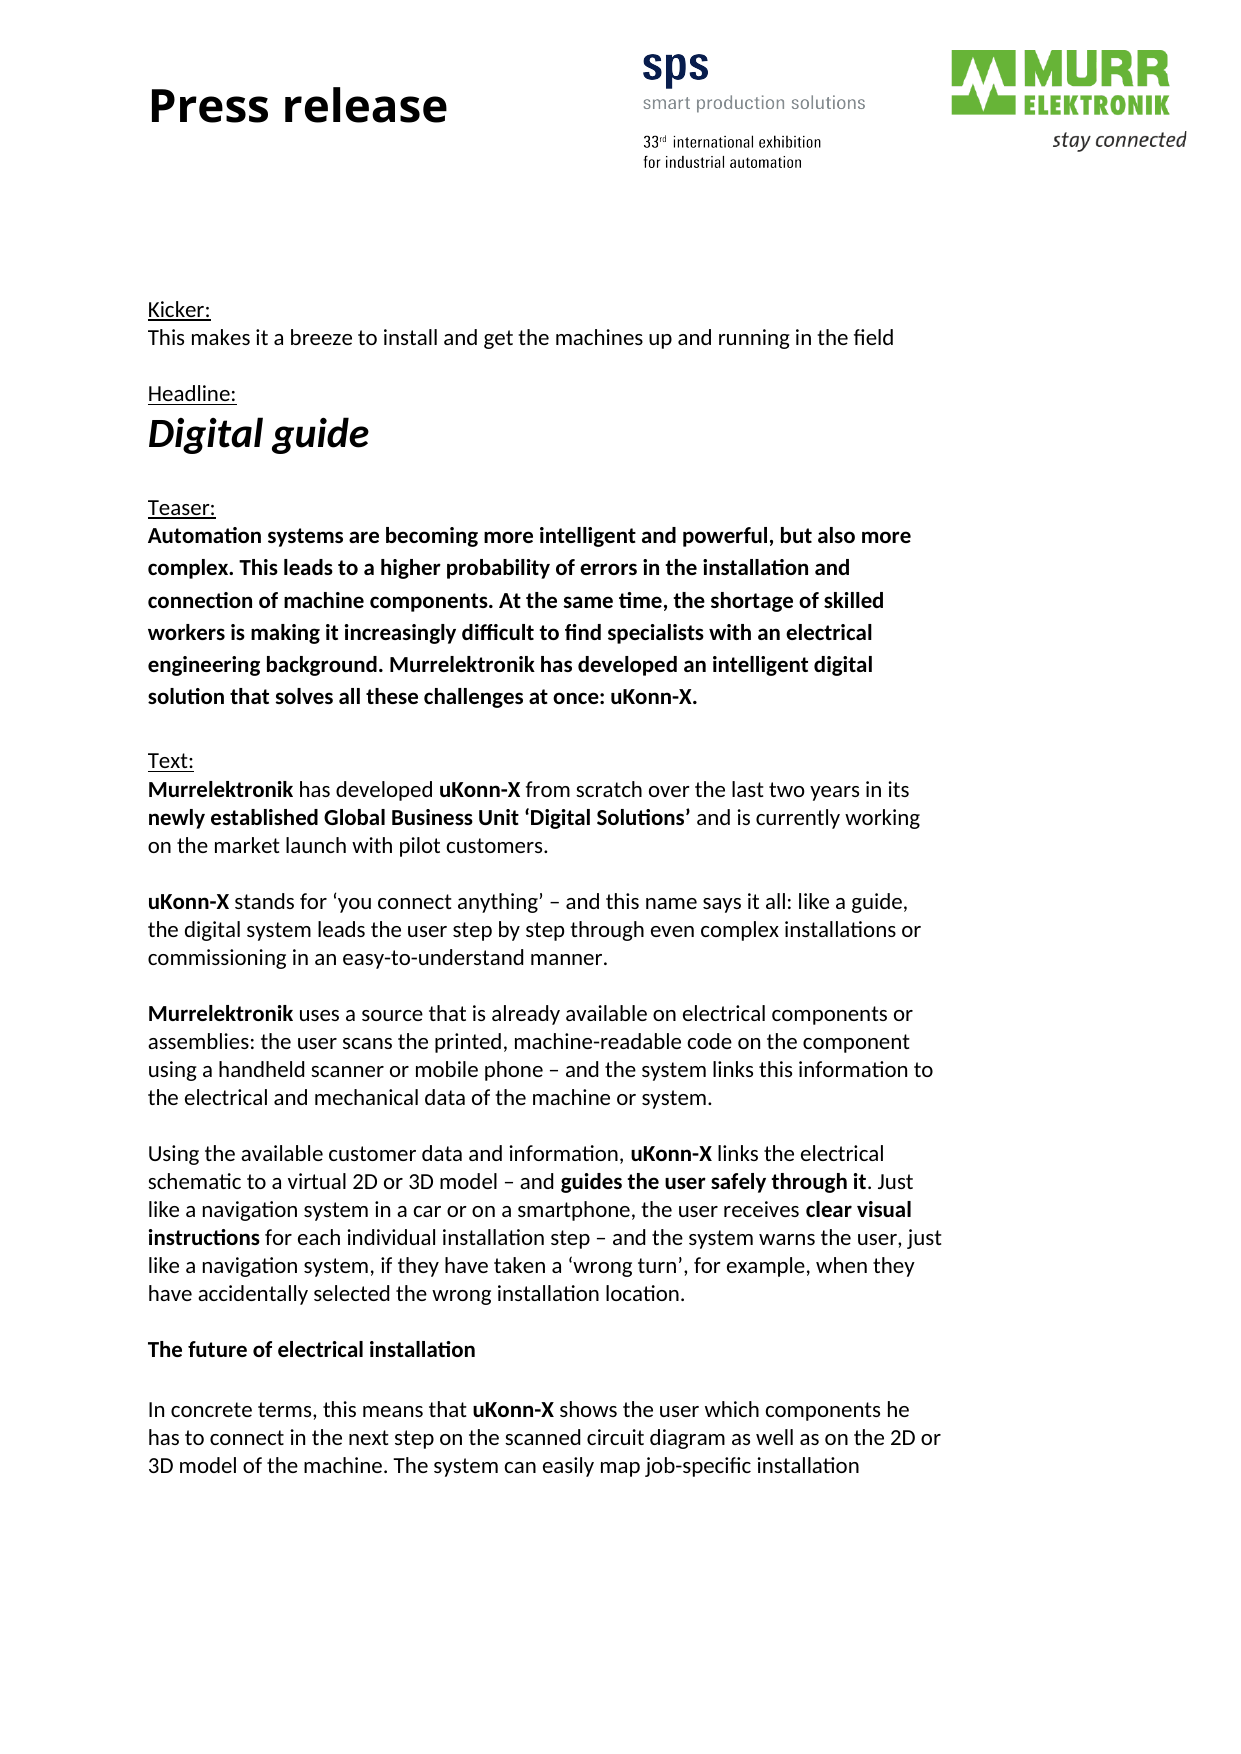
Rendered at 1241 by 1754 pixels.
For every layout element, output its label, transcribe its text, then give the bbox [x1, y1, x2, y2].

text The future of electrical installation [148, 1335, 945, 1363]
picture [951, 50, 1187, 152]
text Automation systems are becoming more intelligent and powerful, but also more complex. This leads to a higher probability of errors in the installation and connection of machine components. At the same time, the shortage of skilled workers is making it increasingly difficult to find specialists with an electrical engineering background. Murrelektronik has developed an intelligent digital solution that solves all these challenges at once: uKonn-X. [148, 521, 945, 710]
text Murrelektronik uses a source that is already available on electrical components or assemblies: the user scans the printed, machine-readable code on the component using a handheld scanner or mobile phone – and the system links this information to the electrical and mechanical data of the machine or system. [148, 999, 945, 1111]
text Text: [148, 747, 945, 775]
text Kicker: [148, 295, 945, 323]
text This makes it a breeze to install and get the machines up and running in the field [148, 323, 945, 351]
text Digital guide [148, 407, 945, 458]
text uKonn-X stands for ‘you connect anything’ – and this name says it all: like a guide, the digital system leads the user step by step through even complex installations or commissioning in an easy-to-understand manner. [148, 887, 945, 971]
text Headline: [148, 379, 945, 407]
text Using the available customer data and information, uKonn-X links the electrical schematic to a virtual 2D or 3D model – and guides the user safely through it. Just like a navigation system in a car or on a smartphone, the user receives clear visual instructions for each individual installation step – and the system warns the user, just like a navigation system, if they have taken a ‘wrong turn’, for example, when they have accidentally selected the wrong installation location. [148, 1139, 945, 1307]
text Murrelektronik has developed uKonn-X from scratch over the last two years in its newly established Global Business Unit ‘Digital Solutions’ and is currently working on the market launch with pilot customers. [148, 775, 945, 859]
picture [643, 54, 865, 168]
text Teaser: [148, 493, 945, 521]
